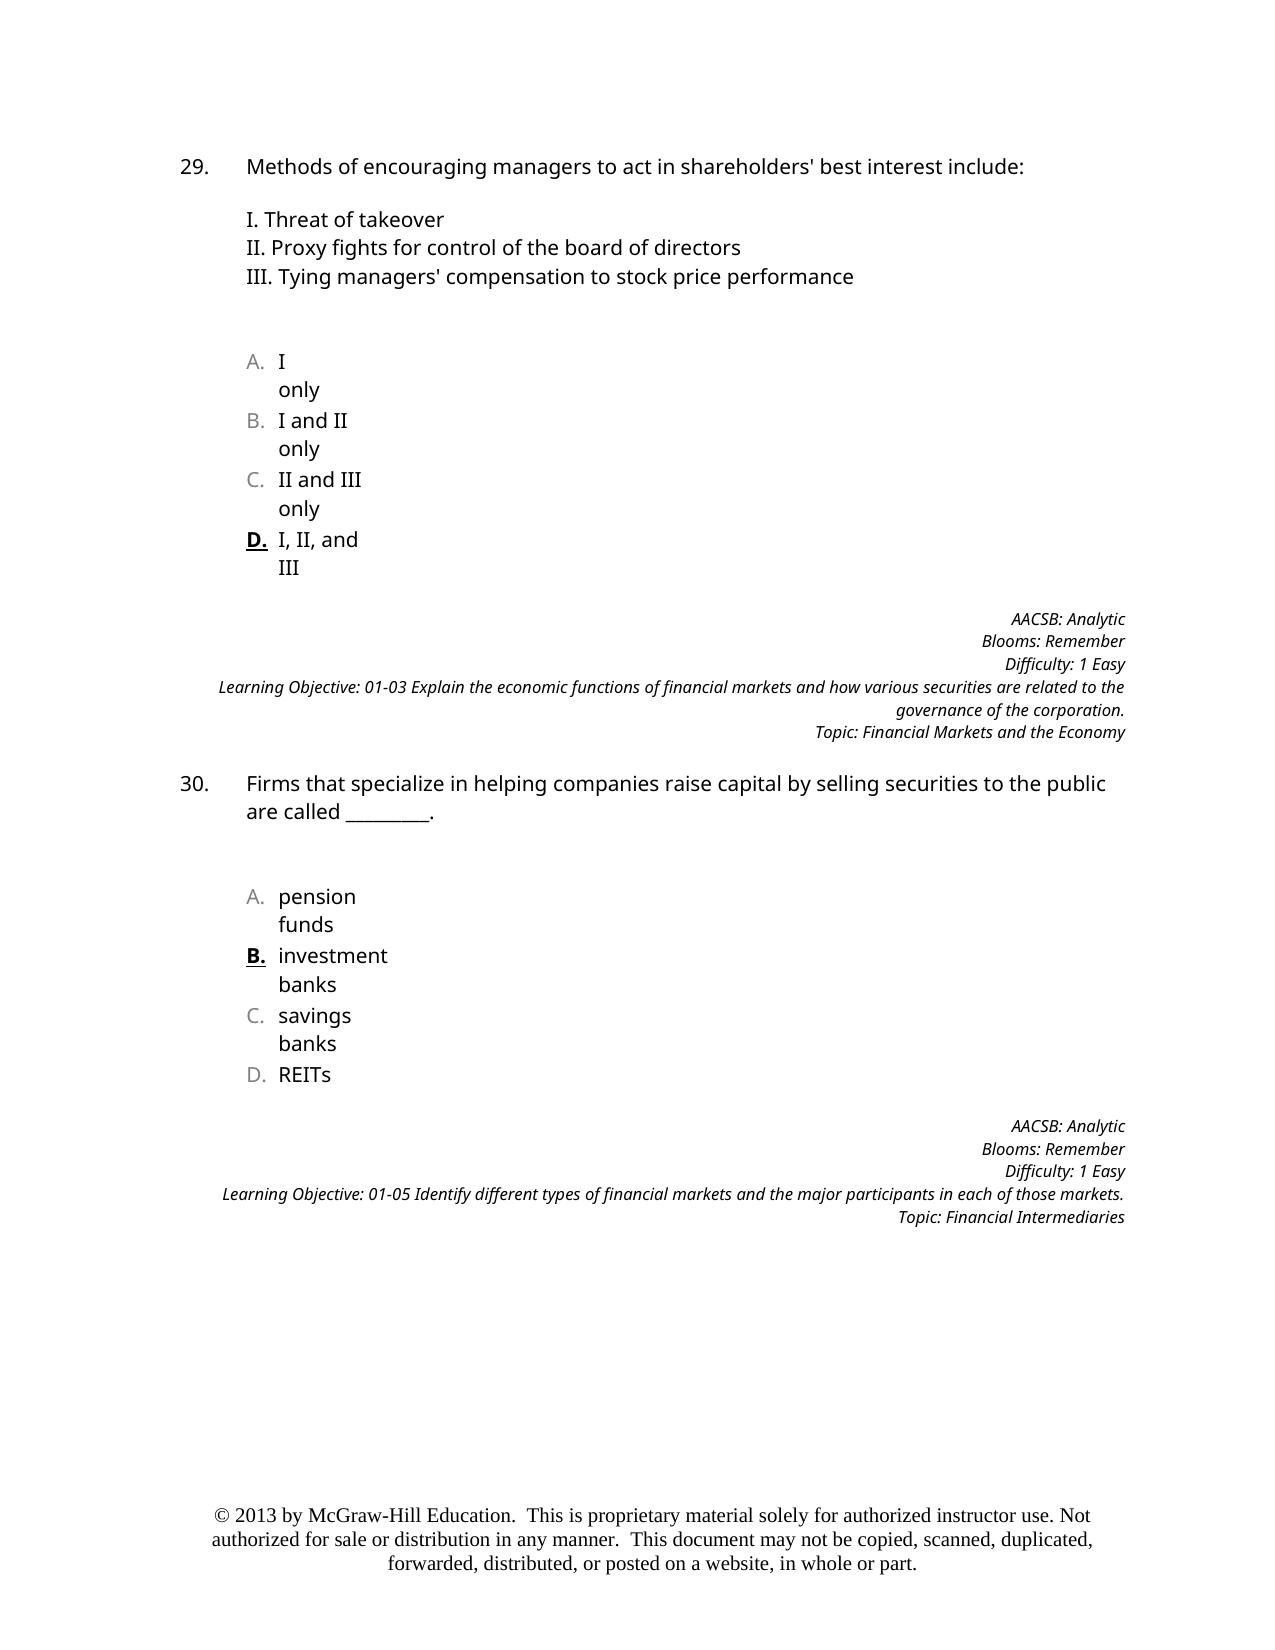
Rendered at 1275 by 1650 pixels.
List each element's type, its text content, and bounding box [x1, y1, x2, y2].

table_header Firms that specialize in helping companies raise capital by selling securities to the public are called _________. [246, 769, 1125, 1089]
table_header 30. [180, 769, 246, 1089]
table_header AACSB: Analytic Blooms: Remember Difficulty: 1 Easy Learning Objective: 01-05 Identify different types of financial markets and the major participants in each of those markets. Topic: Financial Intermediaries [180, 1114, 1125, 1251]
table_header Methods of encouraging managers to act in shareholders' best interest include: I. Threat of takeover II. Proxy fights for control of the board of directors III. Tying managers' compensation to stock price performance [246, 153, 1125, 582]
table_header 29. [180, 153, 246, 582]
table_header AACSB: Analytic Blooms: Remember Difficulty: 1 Easy Learning Objective: 01-03 Explain the economic functions of financial markets and how various securities are related to the governance of the corporation. Topic: Financial Markets and the Economy [180, 608, 1125, 766]
